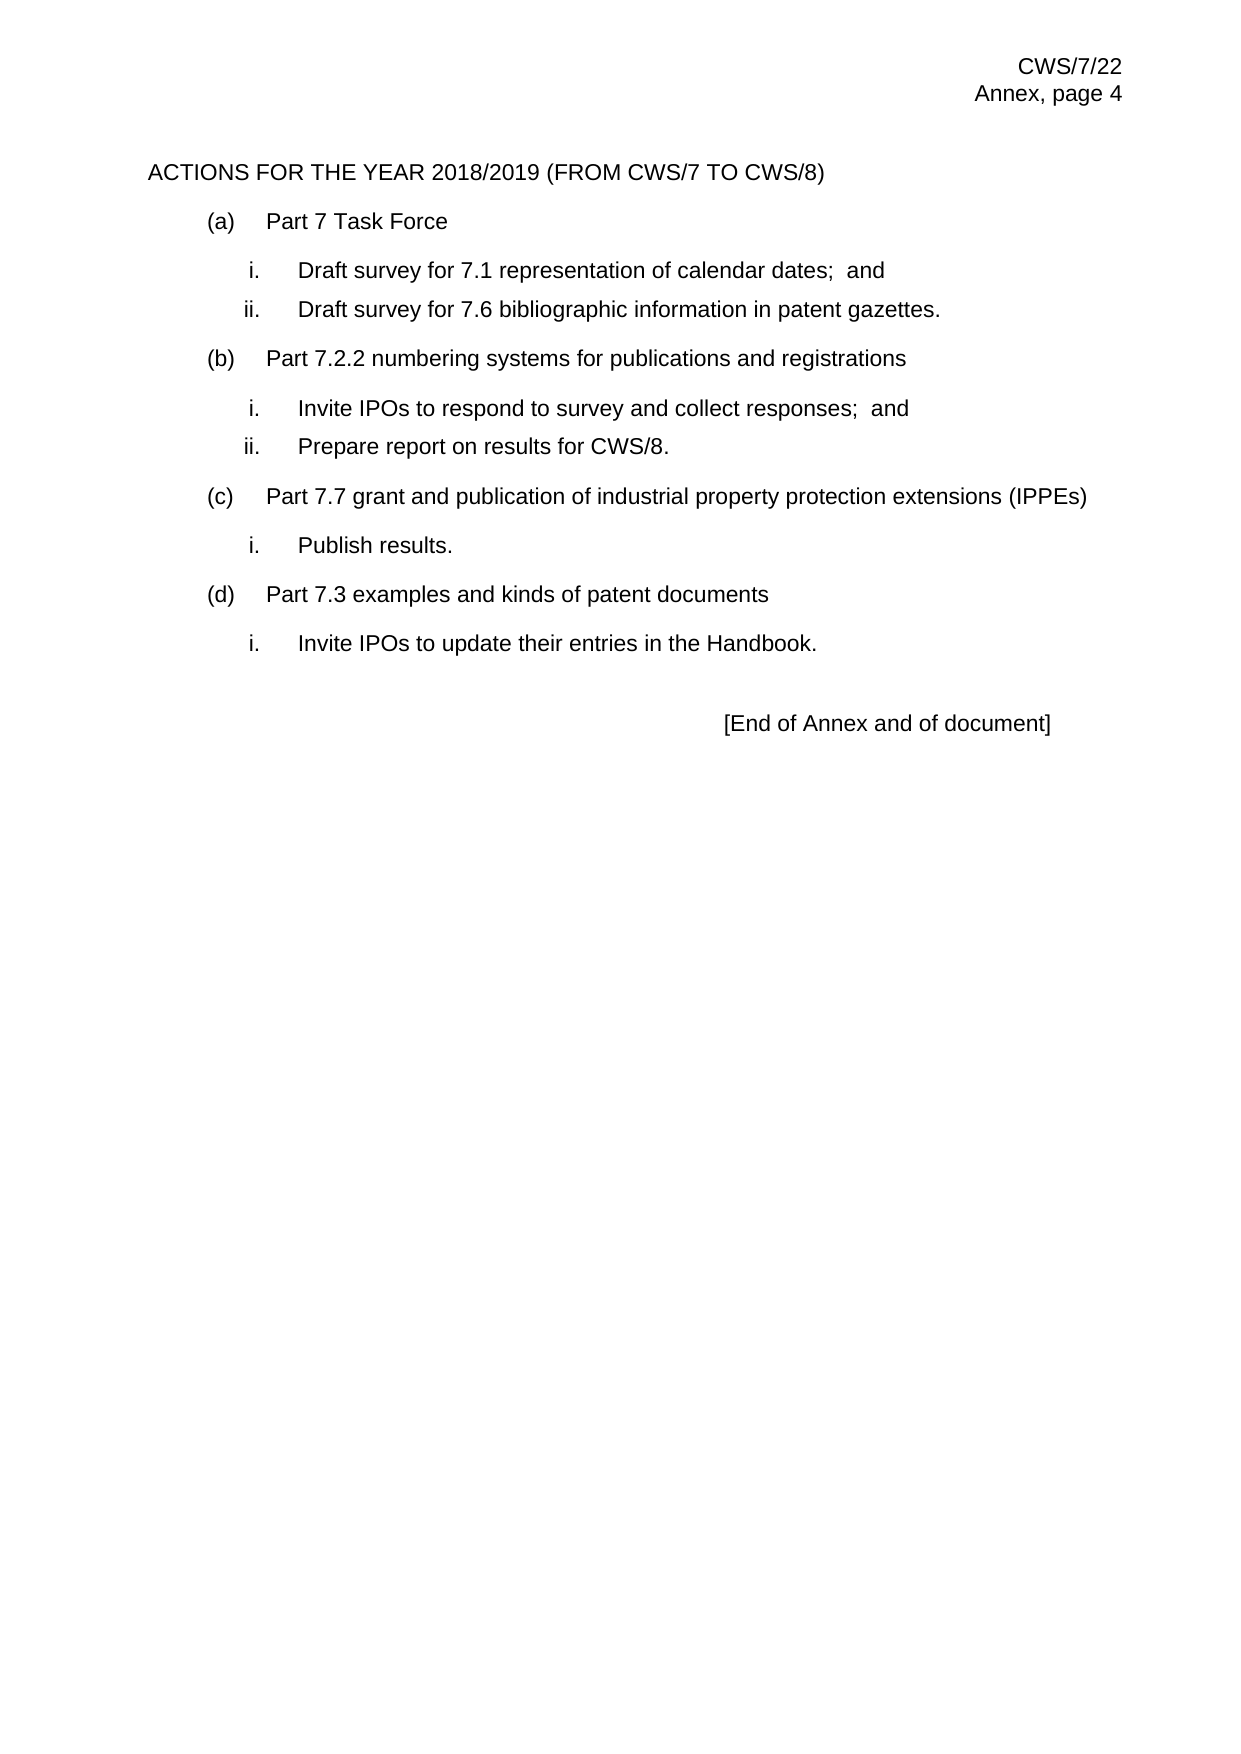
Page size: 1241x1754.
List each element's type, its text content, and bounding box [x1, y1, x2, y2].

list Publish results. [260, 532, 1122, 558]
list Draft survey for 7.1 representation of calendar dates; and [260, 257, 1122, 283]
list Part 7.7 grant and publication of industrial property protection extensions (IPPEs) [207, 483, 1122, 509]
list Invite IPOs to update their entries in the Handbook. [260, 630, 1122, 657]
list Draft survey for 7.6 bibliographic information in patent gazettes. [260, 296, 1122, 322]
subtitle ACTIONS FOR THE YEAR 2018/2019 (FROM CWS/7 TO CWS/8) [148, 158, 1122, 185]
text [End of Annex and of document] [724, 709, 1122, 736]
list Part 7.3 examples and kinds of patent documents [207, 581, 1122, 607]
list Invite IPOs to respond to survey and collect responses; and [260, 394, 1122, 421]
list Part 7.2.2 numbering systems for publications and registrations [207, 345, 1122, 372]
list Prepare report on results for CWS/8. [260, 433, 1122, 460]
list Part 7 Task Force [207, 208, 1122, 234]
